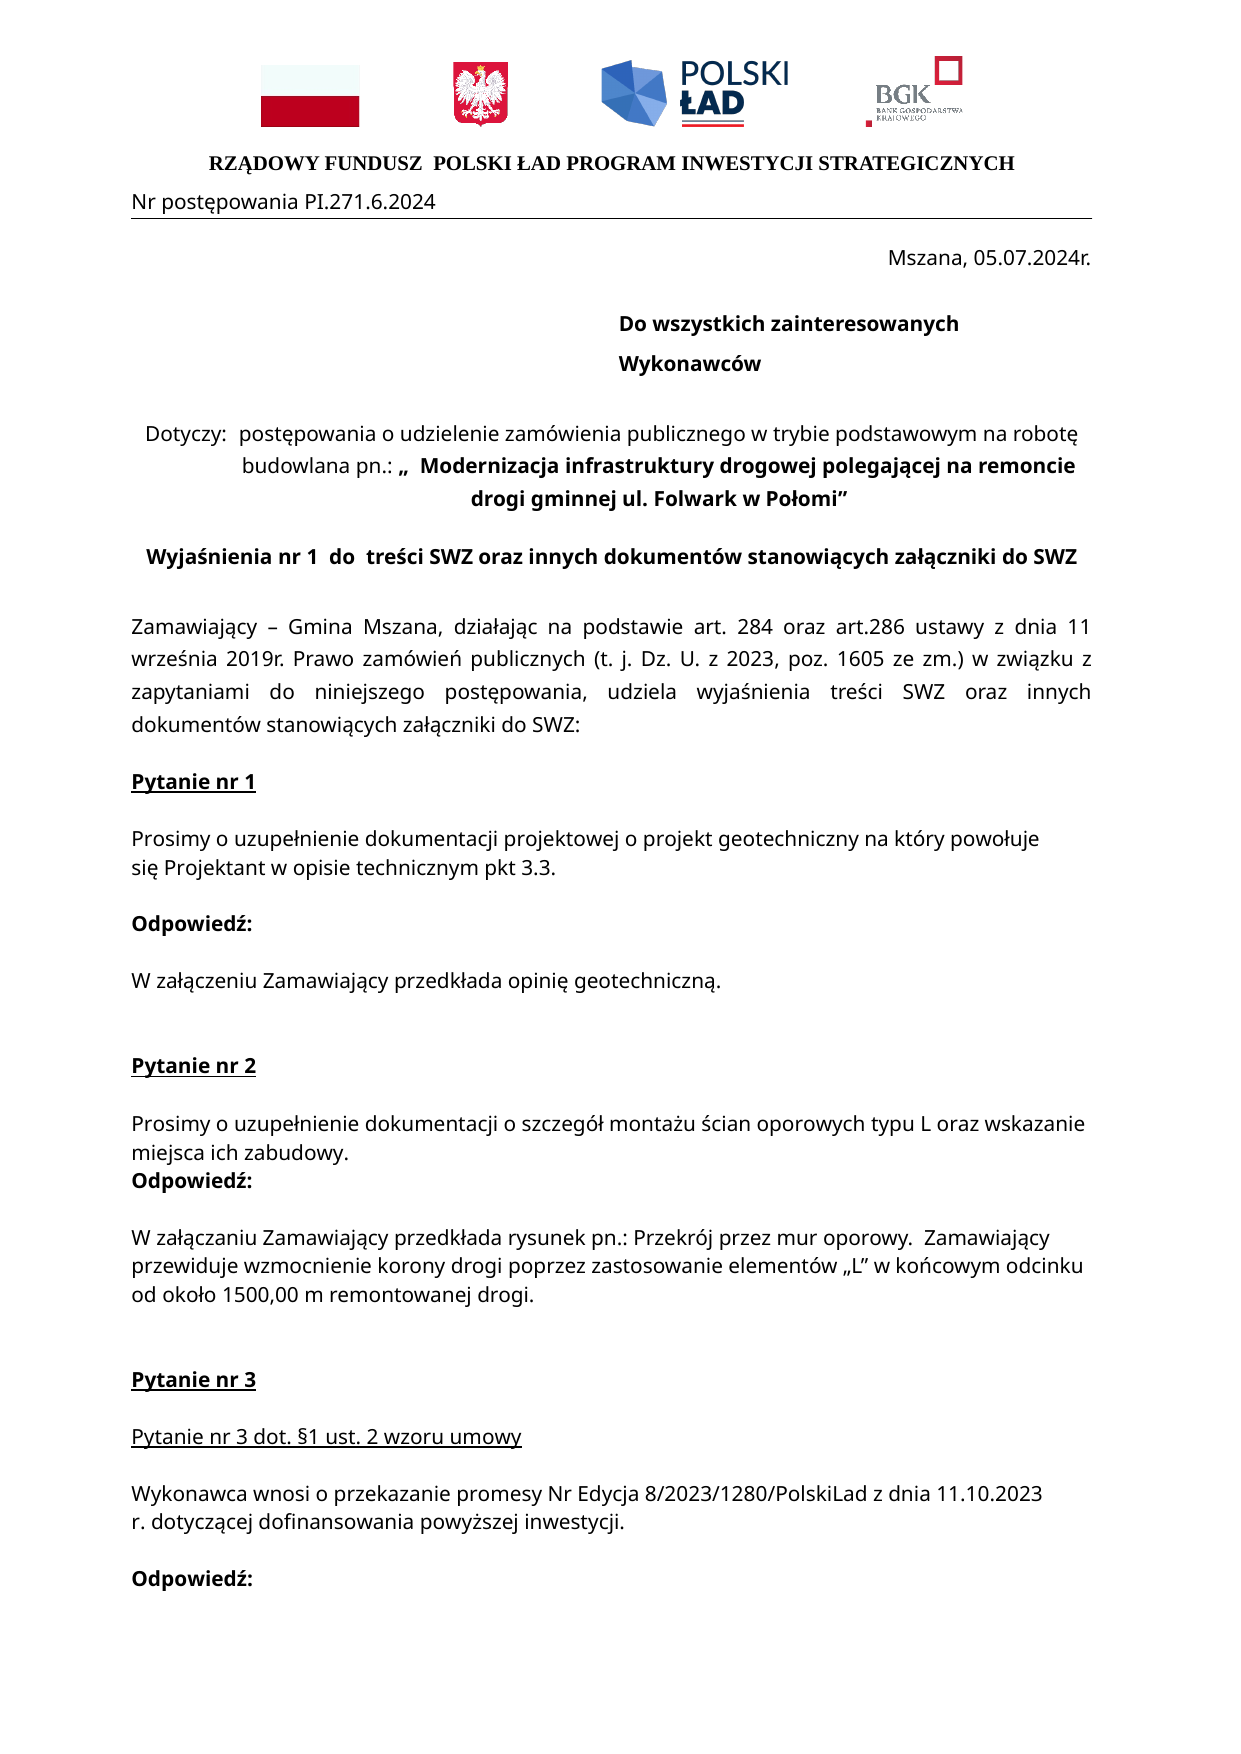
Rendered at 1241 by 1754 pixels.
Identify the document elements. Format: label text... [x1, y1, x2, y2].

picture [601, 60, 788, 127]
text Wykonawca wnosi o przekazanie promesy Nr Edycja 8/2023/1280/PolskiLad z dnia 11.10.2023 [131, 1479, 1092, 1507]
text Prosimy o uzupełnienie dokumentacji projektowej o projekt geotechniczny na który powołuje [131, 824, 1092, 853]
text Odpowiedź: [131, 1166, 1092, 1194]
text Odpowiedź: [131, 1564, 1092, 1593]
text W załączaniu Zamawiający przedkłada rysunek pn.: Przekrój przez mur oporowy. Zamawiający przewiduje wzmocnienie korony drogi poprzez zastosowanie elementów „L” w końcowym odcinku od około 1500,00 m remontowanej drogi. [131, 1223, 1092, 1308]
text r. dotyczącej dofinansowania powyższej inwestycji. [131, 1507, 1092, 1536]
text Prosimy o uzupełnienie dokumentacji o szczegół montażu ścian oporowych typu L oraz wskazanie miejsca ich zabudowy. [131, 1109, 1092, 1166]
text się Projektant w opisie technicznym pkt 3.3. [131, 853, 1092, 881]
text Pytanie nr 3 dot. §1 ust. 2 wzoru umowy [131, 1422, 1092, 1451]
picture [261, 65, 360, 127]
text Pytanie nr 2 [131, 1052, 1092, 1080]
text Odpowiedź: [131, 909, 1092, 938]
text W załączeniu Zamawiający przedkłada opinię geotechniczną. [131, 966, 1092, 995]
text Do wszystkich zainteresowanych [618, 309, 1091, 337]
picture [865, 56, 963, 127]
text Wykonawców [131, 349, 1091, 378]
text Mszana, 05.07.2024r. [618, 243, 1091, 271]
text Zamawiający – Gmina Mszana, działając na podstawie art. 284 oraz art.286 ustawy z dnia 11 września 2019r. Prawo zamówień publicznych (t. j. Dz. U. z 2023, poz. 1605 ze zm.) w związku z zapytaniami do niniejszego postępowania, udziela wyjaśnienia treści SWZ oraz innych dokumentów stanowiących załączniki do SWZ: [131, 612, 1092, 738]
text Wyjaśnienia nr 1 do treści SWZ oraz innych dokumentów stanowiących załączniki do SWZ [131, 542, 1092, 570]
text Pytanie nr 1 [131, 767, 1092, 796]
text Pytanie nr 3 [131, 1365, 1092, 1394]
picture [453, 62, 508, 127]
text Dotyczy: postępowania o udzielenie zamówienia publicznego w trybie podstawowym na robotę budowlana pn.: „ Modernizacja infrastruktury drogowej polegającej na remoncie drogi gminnej ul. Folwark w Połomi” [131, 419, 1092, 513]
